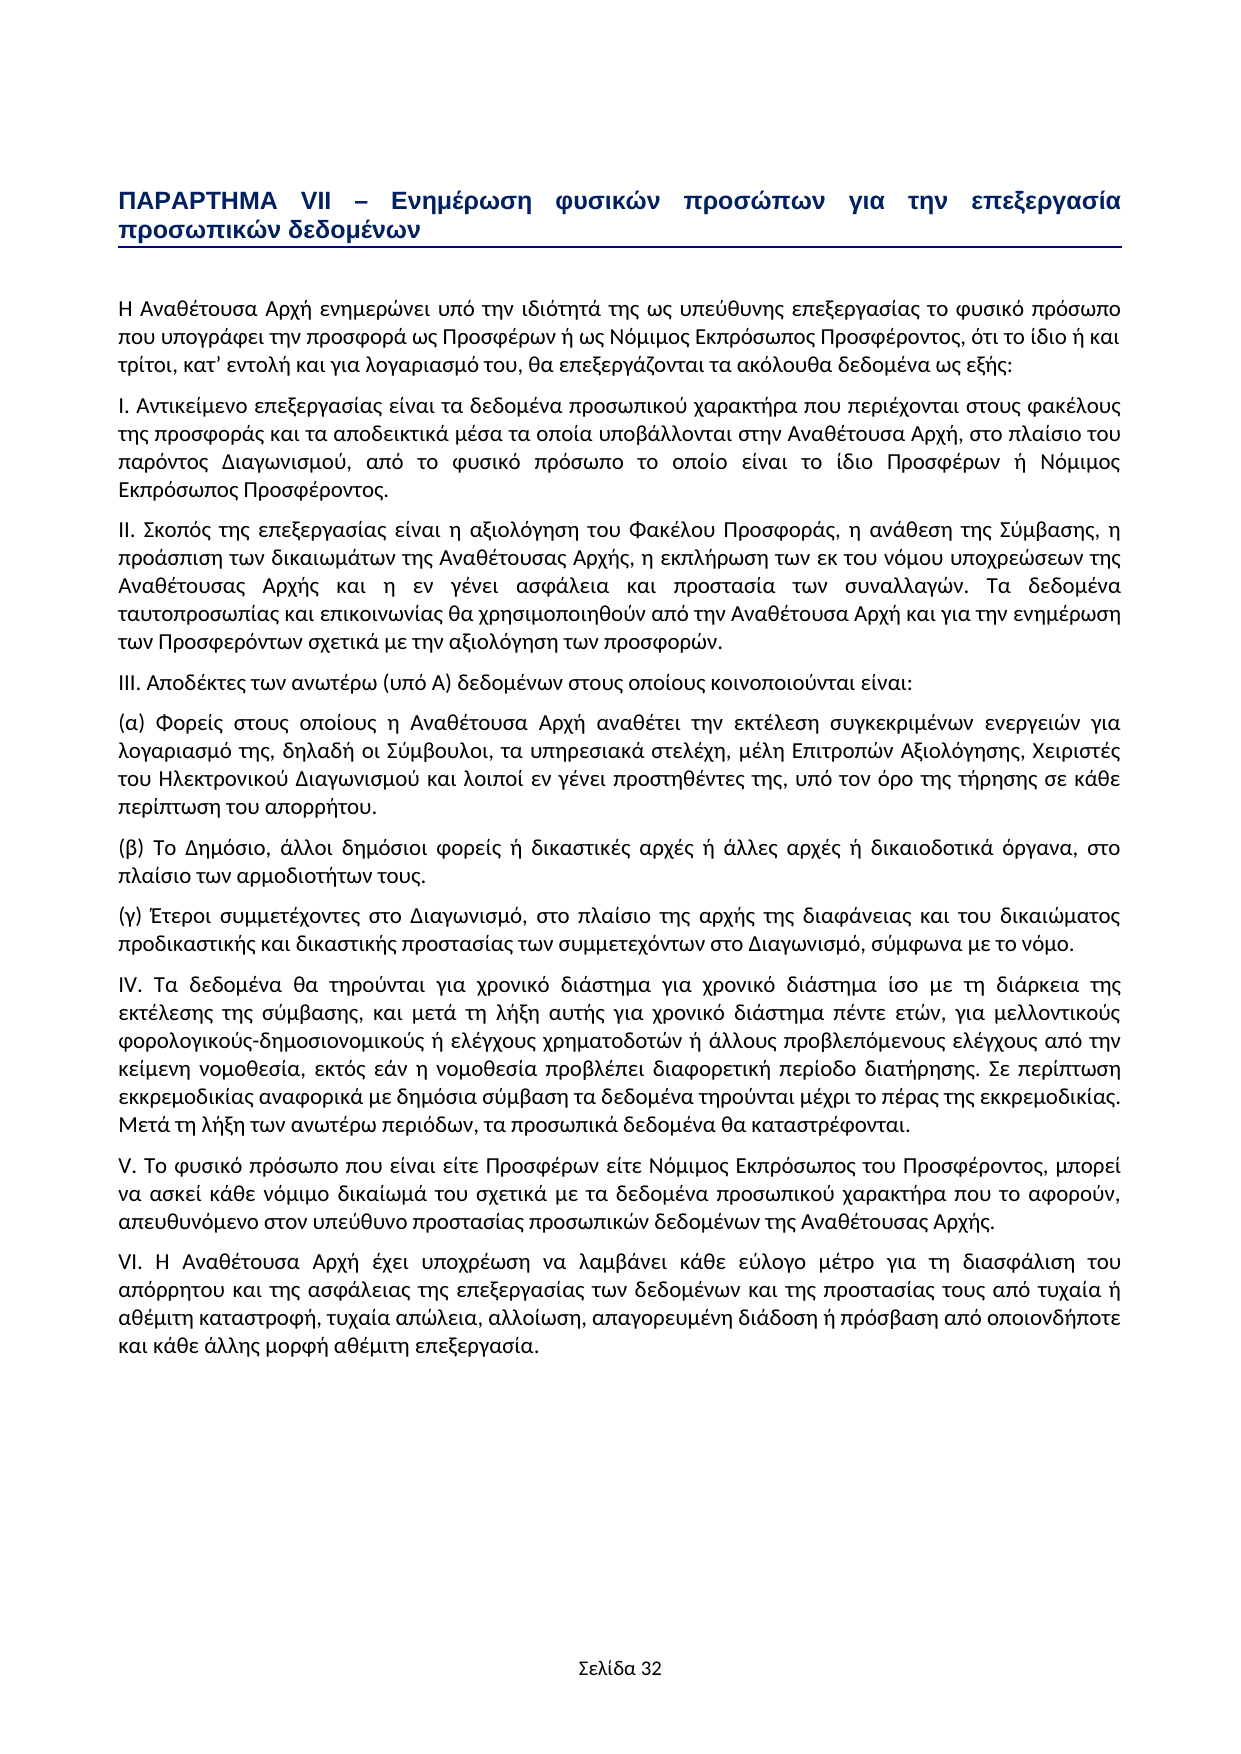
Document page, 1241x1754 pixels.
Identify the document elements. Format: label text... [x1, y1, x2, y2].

text (γ) Έτεροι συμμετέχοντες στο Διαγωνισμό, στο πλαίσιο της αρχής της διαφάνειας και του δικαιώματος προδικαστικής και δικαστικής προστασίας των συμμετεχόντων στο Διαγωνισμό, σύμφωνα με το νόμο. [118, 902, 1122, 958]
text IV. Τα δεδομένα θα τηρούνται για χρονικό διάστημα για χρονικό διάστημα ίσο με τη διάρκεια της εκτέλεσης της σύμβασης, και μετά τη λήξη αυτής για χρονικό διάστημα πέντε ετών, για μελλοντικούς φορολογικούς-δημοσιονομικούς ή ελέγχους χρηματοδοτών ή άλλους προβλεπόμενους ελέγχους από την κείμενη νομοθεσία, εκτός εάν η νομοθεσία προβλέπει διαφορετική περίοδο διατήρησης. Σε περίπτωση εκκρεμοδικίας αναφορικά με δημόσια σύμβαση τα δεδομένα τηρούνται μέχρι το πέρας της εκκρεμοδικίας. Μετά τη λήξη των ανωτέρω περιόδων, τα προσωπικά δεδομένα θα καταστρέφονται. [118, 970, 1122, 1138]
text (α) Φορείς στους οποίους η Αναθέτουσα Αρχή αναθέτει την εκτέλεση συγκεκριμένων ενεργειών για λογαριασμό της, δηλαδή οι Σύμβουλοι, τα υπηρεσιακά στελέχη, μέλη Επιτροπών Αξιολόγησης, Χειριστές του Ηλεκτρονικού Διαγωνισμού και λοιποί εν γένει προστηθέντες της, υπό τον όρο της τήρησης σε κάθε περίπτωση του απορρήτου. [118, 708, 1122, 821]
text V. Το φυσικό πρόσωπο που είναι είτε Προσφέρων είτε Νόμιμος Εκπρόσωπος του Προσφέροντος, μπορεί να ασκεί κάθε νόμιμο δικαίωμά του σχετικά με τα δεδομένα προσωπικού χαρακτήρα που το αφορούν, απευθυνόμενο στον υπεύθυνο προστασίας προσωπικών δεδομένων της Αναθέτουσας Αρχής. [118, 1151, 1122, 1235]
text ΙΙ. Σκοπός της επεξεργασίας είναι η αξιολόγηση του Φακέλου Προσφοράς, η ανάθεση της Σύμβασης, η προάσπιση των δικαιωμάτων της Αναθέτουσας Αρχής, η εκπλήρωση των εκ του νόμου υποχρεώσεων της Αναθέτουσας Αρχής και η εν γένει ασφάλεια και προστασία των συναλλαγών. Τα δεδομένα ταυτοπροσωπίας και επικοινωνίας θα χρησιμοποιηθούν από την Αναθέτουσα Αρχή και για την ενημέρωση των Προσφερόντων σχετικά με την αξιολόγηση των προσφορών. [118, 515, 1122, 655]
text (β) Το Δημόσιο, άλλοι δημόσιοι φορείς ή δικαστικές αρχές ή άλλες αρχές ή δικαιοδοτικά όργανα, στο πλαίσιο των αρμοδιοτήτων τους. [118, 833, 1122, 889]
text ΙΙΙ. Αποδέκτες των ανωτέρω (υπό Α) δεδομένων στους οποίους κοινοποιούνται είναι: [118, 668, 1122, 696]
text Ι. Αντικείμενο επεξεργασίας είναι τα δεδομένα προσωπικού χαρακτήρα που περιέχονται στους φακέλους της προσφοράς και τα αποδεικτικά μέσα τα οποία υποβάλλονται στην Αναθέτουσα Αρχή, στο πλαίσιο του παρόντος Διαγωνισμού, από το φυσικό πρόσωπο το οποίο είναι το ίδιο Προσφέρων ή Νόμιμος Εκπρόσωπος Προσφέροντος. [118, 391, 1122, 503]
text Η Αναθέτουσα Αρχή ενημερώνει υπό την ιδιότητά της ως υπεύθυνης επεξεργασίας το φυσικό πρόσωπο που υπογράφει την προσφορά ως Προσφέρων ή ως Νόμιμος Εκπρόσωπος Προσφέροντος, ότι το ίδιο ή και τρίτοι, κατ’ εντολή και για λογαριασμό του, θα επεξεργάζονται τα ακόλουθα δεδομένα ως εξής: [118, 294, 1122, 378]
subtitle ΠΑΡΑΡΤΗΜΑ VIΙ – Ενημέρωση φυσικών προσώπων για την επεξεργασία προσωπικών δεδομένων [118, 186, 1122, 246]
text VI. H Αναθέτουσα Αρχή έχει υποχρέωση να λαμβάνει κάθε εύλογο μέτρο για τη διασφάλιση του απόρρητου και της ασφάλειας της επεξεργασίας των δεδομένων και της προστασίας τους από τυχαία ή αθέμιτη καταστροφή, τυχαία απώλεια, αλλοίωση, απαγορευμένη διάδοση ή πρόσβαση από οποιονδήποτε και κάθε άλλης μορφή αθέμιτη επεξεργασία. [118, 1247, 1122, 1359]
